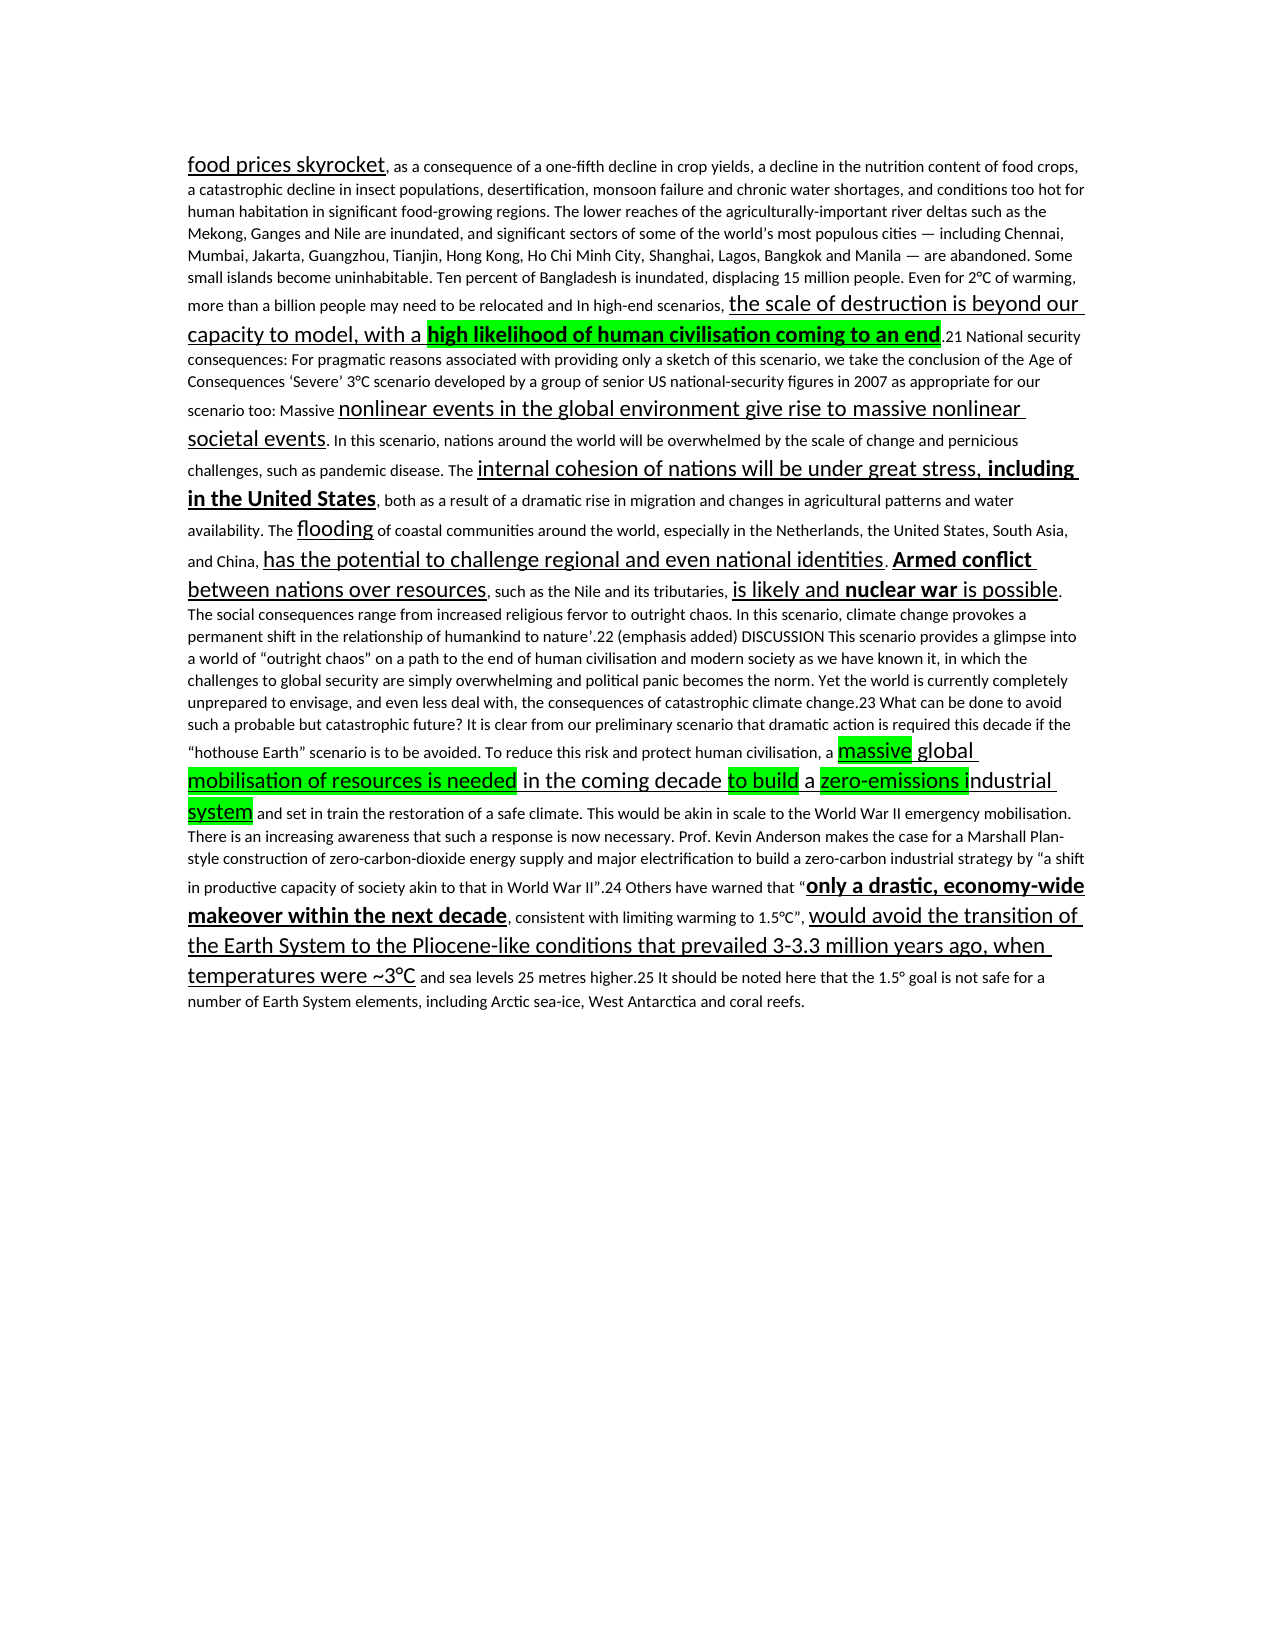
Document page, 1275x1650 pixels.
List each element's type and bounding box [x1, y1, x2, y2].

text [187, 150, 1087, 1011]
